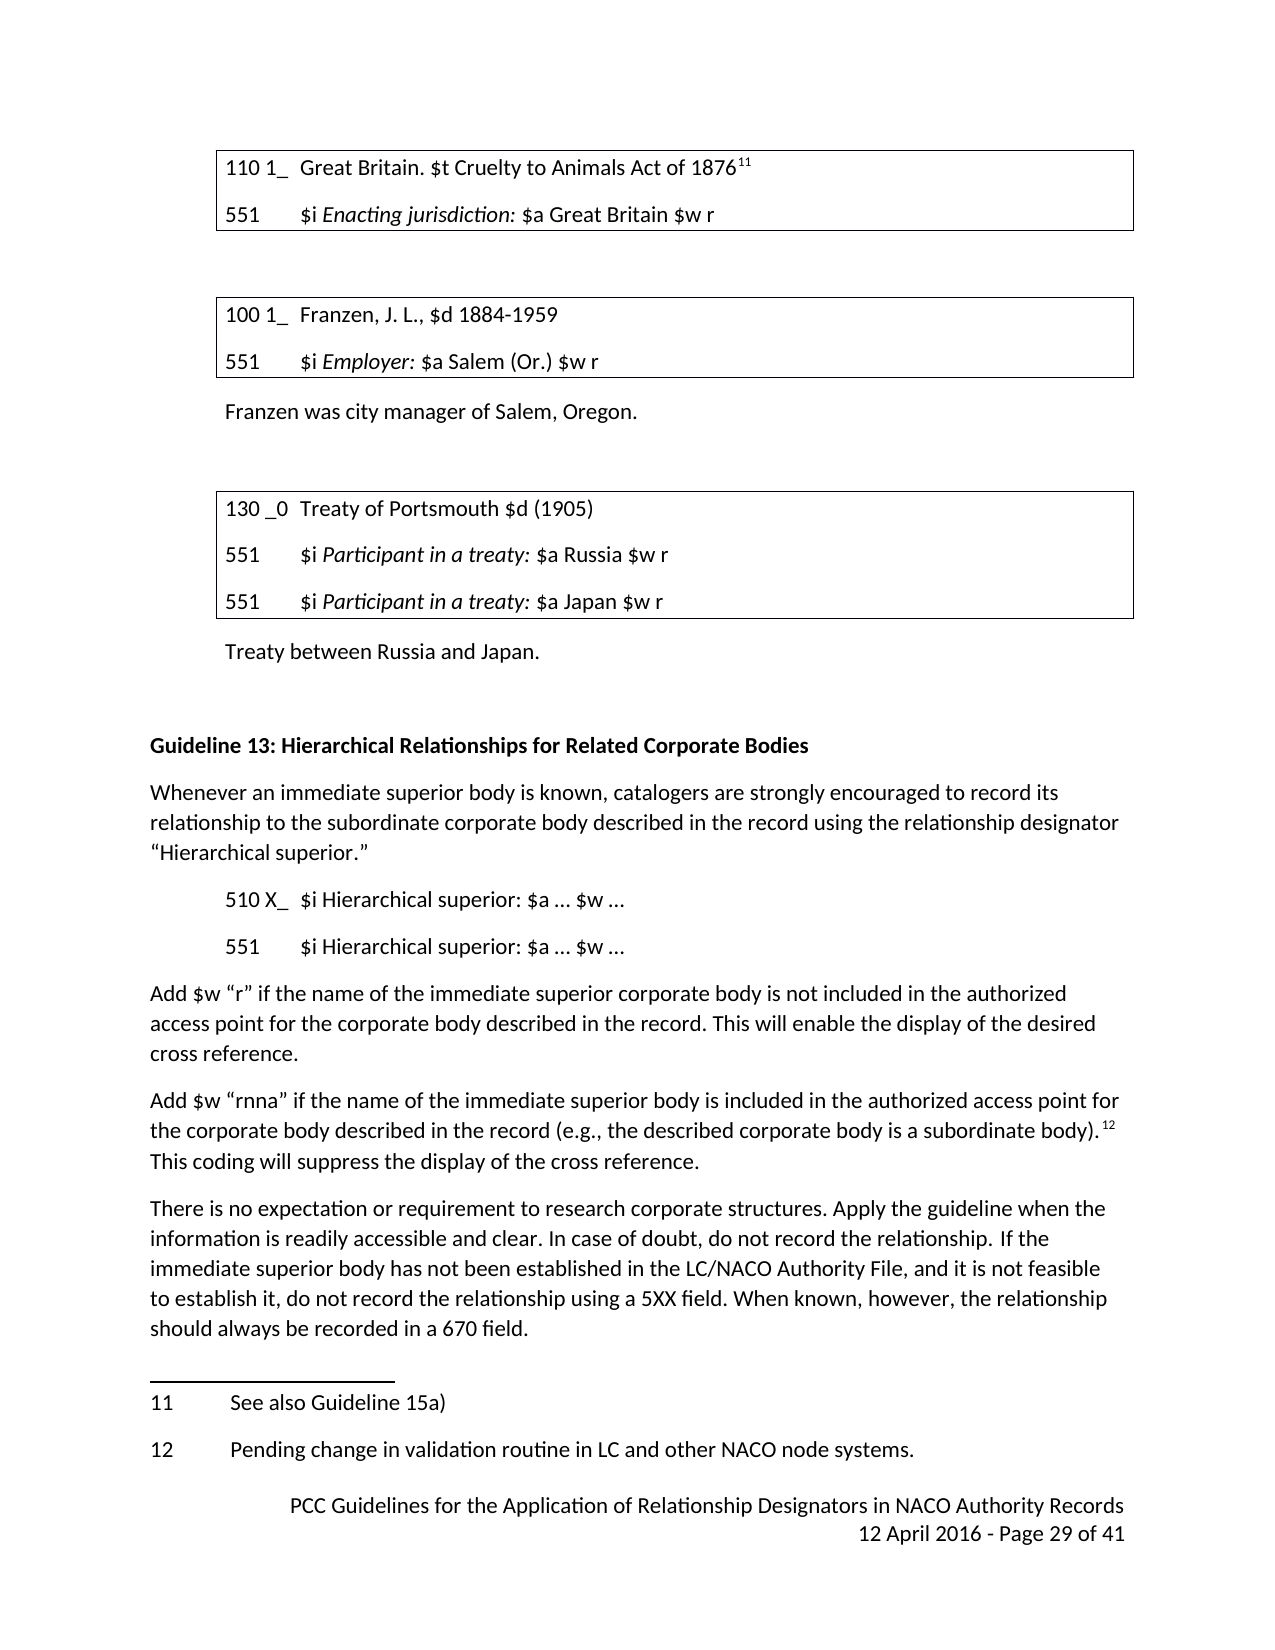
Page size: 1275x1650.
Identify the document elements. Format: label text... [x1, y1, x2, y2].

text 130 _0 Treaty of Portsmouth $d (1905) [217, 492, 1133, 522]
text 551 $i Employer: $a Salem (Or.) $w r [217, 344, 1133, 377]
text 100 1_ Franzen, J. L., $d 1884-1959 [217, 298, 1133, 328]
text 510 X_ $i Hierarchical superior: $a … $w … [225, 885, 1125, 913]
text Add $w “r” if the name of the immediate superior corporate body is not included in the authorized access point for the corporate body described in the record. This will enable the display of the desired cross reference. [150, 979, 1125, 1068]
text 551 $i Participant in a treaty: $a Japan $w r [217, 584, 1133, 618]
text 551 $i Participant in a treaty: $a Russia $w r [217, 537, 1133, 569]
text Add $w “rnna” if the name of the immediate superior body is included in the authorized access point for the corporate body described in the record (e.g., the described corporate body is a subordinate body). This coding will suppress the display of the cross reference. [150, 1086, 1125, 1175]
text Guideline 13: Hierarchical Relationships for Related Corporate Bodies [150, 731, 1125, 759]
text Whenever an immediate superior body is known, catalogers are strongly encouraged to record its relationship to the subordinate corporate body described in the record using the relationship designator “Hierarchical superior.” [150, 778, 1125, 867]
text 110 1_ Great Britain. $t Cruelty to Animals Act of 1876 [217, 151, 1133, 181]
text 551 $i Hierarchical superior: $a … $w … [225, 932, 1125, 960]
text Treaty between Russia and Japan. [225, 637, 1125, 666]
text 551 $i Enacting jurisdiction: $a Great Britain $w r [217, 197, 1133, 230]
text Franzen was city manager of Salem, Oregon. [225, 397, 1125, 425]
text There is no expectation or requirement to research corporate structures. Apply the guideline when the information is readily accessible and clear. In case of doubt, do not record the relationship. If the immediate superior body has not been established in the LC/NACO Authority File, and it is not feasible to establish it, do not record the relationship using a 5XX field. When known, however, the relationship should always be recorded in a 670 field. [150, 1194, 1125, 1343]
